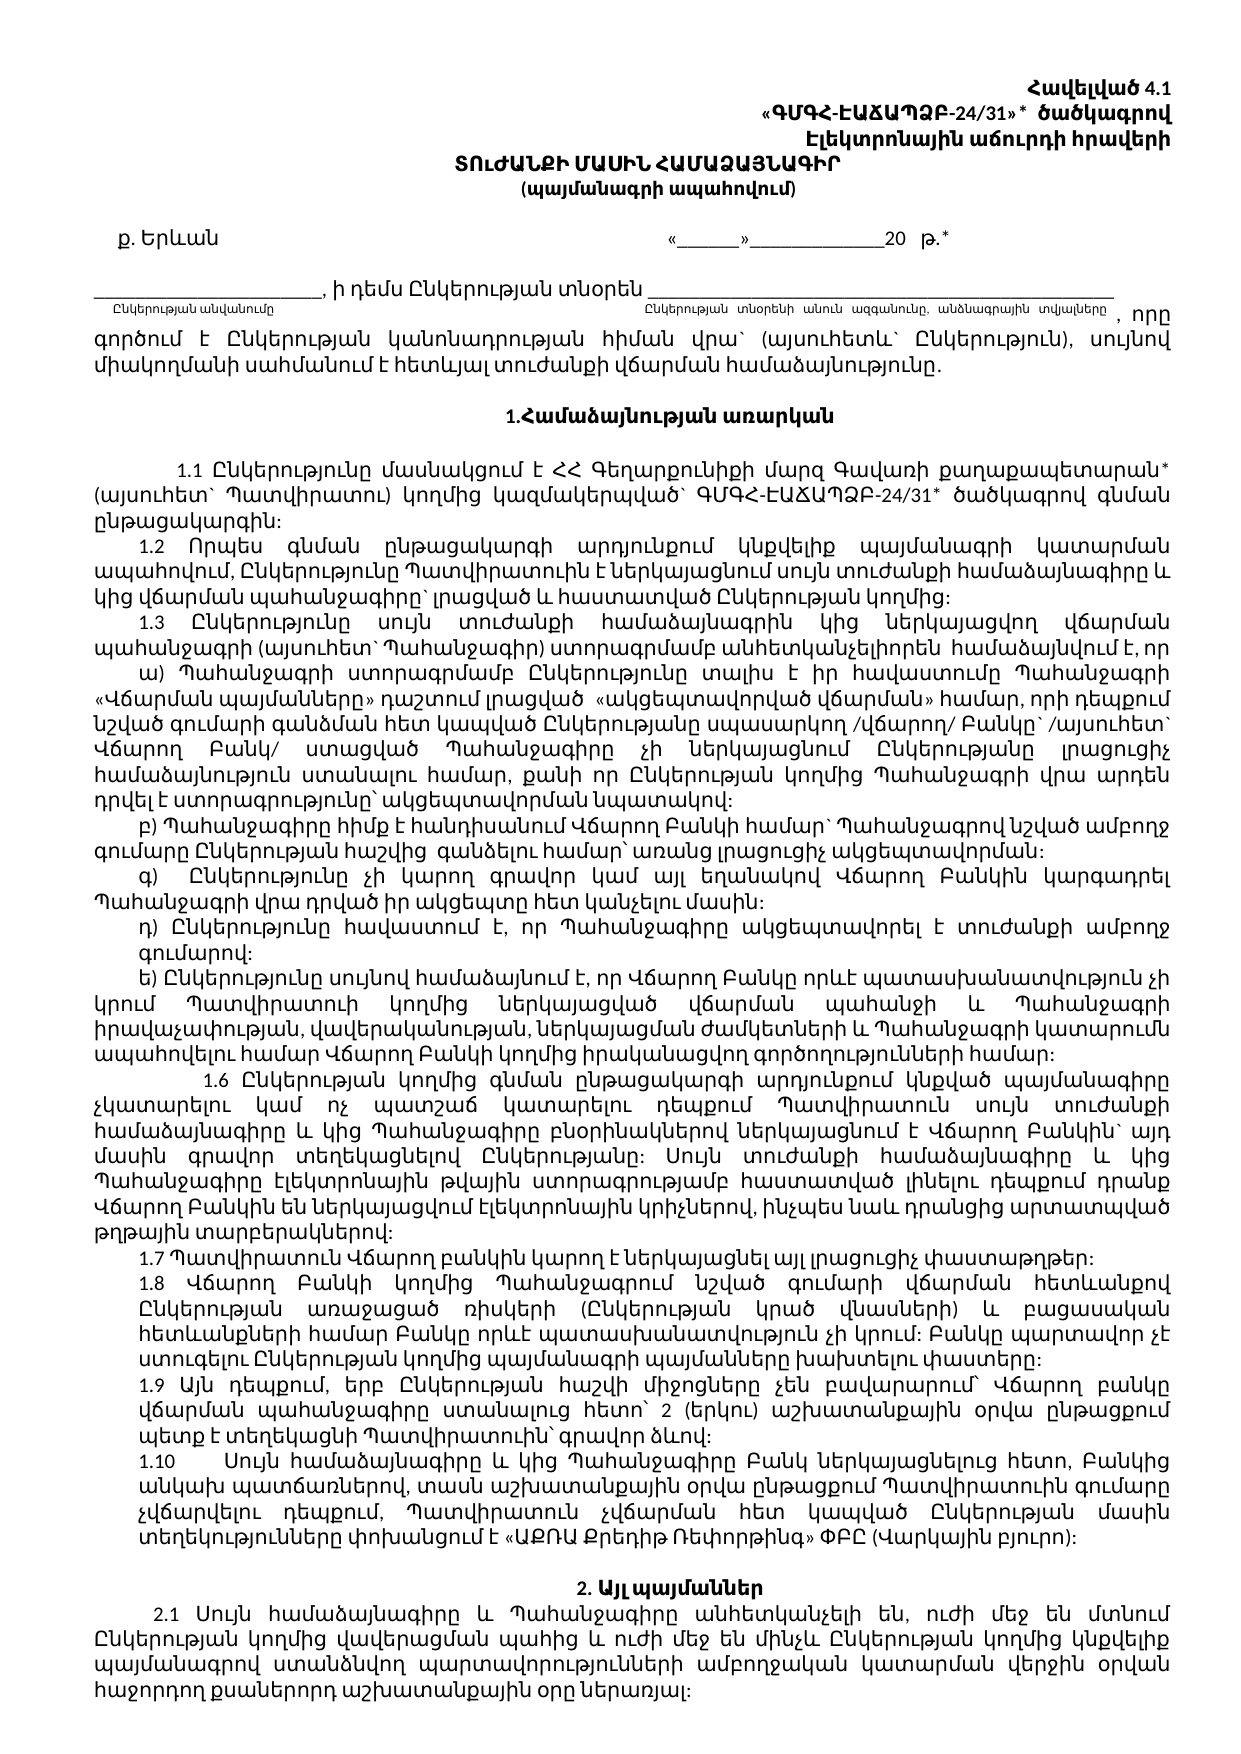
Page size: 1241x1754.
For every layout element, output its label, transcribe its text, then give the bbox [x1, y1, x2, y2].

text ե) Ընկերությունը սույնով համաձայնում է, որ Վճարող Բանկը որևէ պատասխանատվություն չի կրում Պատվիրատուի կողմից ներկայացված վճարման պահանջի և Պահանջագրի իրավաչափության, վավերականության, ներկայացման ժամկետների և Պահանջագրի կատարումն ապահովելու համար Վճարող Բանկի կողմից իրականացվող գործողությունների համար: [94, 965, 1171, 1067]
text ա) Պահանջագրի ստորագրմամբ Ընկերությունը տալիս է իր հավաստումը Պահանջագրի «Վճարման պայմանները» դաշտում լրացված «ակցեպտավորված վճարման» համար, որի դեպքում նշված գումարի գանձման հետ կապված Ընկերությանը սպասարկող /վճարող/ Բանկը` /այսուհետ` Վճարող Բանկ/ ստացված Պահանջագիրը չի ներկայացնում Ընկերությանը լրացուցիչ համաձայնություն ստանալու համար, քանի որ Ընկերության կողմից Պահանջագրի վրա արդեն դրվել է ստորագրությունը՝ ակցեպտավորման նպատակով: [94, 660, 1171, 813]
text 1.10 Սույն համաձայնագիրը և կից Պահանջագիրը Բանկ ներկայացնելուց հետո, Բանկից անկախ պատճառներով, տասն աշխատանքային օրվա ընթացքում Պատվիրատուին գումարը չվճարվելու դեպքում, Պատվիրատուն չվճարման հետ կապված Ընկերության մասին տեղեկությունները փոխանցում է «ԱՔՌԱ Քրեդիթ Ռեփորթինգ» ՓԲԸ (Վարկային բյուրո): [138, 1448, 1171, 1550]
text 1.2 Որպես գնման ընթացակարգի արդյունքում կնքվելիք պայմանագրի կատարման ապահովում, Ընկերությունը Պատվիրատուին է ներկայացնում սույն տուժանքի համաձայնագիրը և կից վճարման պահանջագիրը` լրացված և հաստատված Ընկերության կողմից: [94, 533, 1171, 609]
text դ) Ընկերությունը հավաստում է, որ Պահանջագիրը ակցեպտավորել է տուժանքի ամբողջ գումարով: [138, 914, 1171, 965]
text 2.1 Սույն համաձայնագիրը և Պահանջագիրը անհետկանչելի են, ուժի մեջ են մտնում Ընկերության կողմից վավերացման պահից և ուժի մեջ են մինչև Ընկերության կողմից կնքվելիք պայմանագրով ստանձնվող պարտավորությունների ամբողջական կատարման վերջին օրվան հաջորդող քսաներորդ աշխատանքային օրը ներառյալ: [94, 1601, 1171, 1702]
text ______________________, ի դեմս Ընկերության տնօրեն _____________________________________________ [94, 276, 1171, 301]
text 1.9 Այն դեպքում, երբ Ընկերության հաշվի միջոցները չեն բավարարում՝ Վճարող բանկը վճարման պահանջագիրը ստանալուց հետո՝ 2 (երկու) աշխատանքային օրվա ընթացքում պետք է տեղեկացնի Պատվիրատուին՝ գրավոր ձևով: [138, 1372, 1171, 1448]
text ք. Երևան «______»_____________20 թ.* [94, 225, 1171, 250]
text բ) Պահանջագիրը հիմք է հանդիսանում Վճարող Բանկի համար` Պահանջագրով նշված ամբողջ գումարը Ընկերության հաշվից գանձելու համար՝ առանց լրացուցիչ ակցեպտավորման: [94, 813, 1171, 864]
text Հավելված 4.1 [94, 75, 1171, 100]
text 1.Համաձայնության առարկան [169, 403, 1171, 428]
text 1.6 Ընկերության կողմից գնման ընթացակարգի արդյունքում կնքված պայմանագիրը չկատարելու կամ ոչ պատշաճ կատարելու դեպքում Պատվիրատուն սույն տուժանքի համաձայնագիրը և կից Պահանջագիրը բնօրինակներով ներկայացնում է Վճարող Բանկին` այդ մասին գրավոր տեղեկացնելով Ընկերությանը: Սույն տուժանքի համաձայնագիրը և կից Պահանջագիրը էլեկտրոնային թվային ստորագրությամբ հաստատված լինելու դեպքում դրանք Վճարող Բանկին են ներկայացվում էլեկտրոնային կրիչներով, ինչպես նաև դրանցից արտատպված թղթային տարբերակներով: [94, 1067, 1171, 1245]
text Էլեկտրոնային աճուրդի հրավերի [94, 126, 1171, 151]
text ՏՈւԺԱՆՔԻ ՄԱՍԻՆ ՀԱՄԱՁԱՅՆԱԳԻՐ [94, 151, 1171, 177]
text գ) Ընկերությունը չի կարող գրավոր կամ այլ եղանակով Վճարող Բանկին կարգադրել Պահանջագրի վրա դրված իր ակցեպտը հետ կանչելու մասին: [94, 864, 1171, 914]
text 1.3 Ընկերությունը սույն տուժանքի համաձայնագրին կից ներկայացվող վճարման պահանջագրի (այսուհետ` Պահանջագիր) ստորագրմամբ անհետկանչելիորեն համաձայնվում է, որ [94, 609, 1171, 660]
text 1.1 Ընկերությունը մասնակցում է ՀՀ Գեղարքունիքի մարզ Գավառի քաղաքապետարան* (այսուհետ` Պատվիրատու) կողմից կազմակերպված` ԳՄԳՀ-ԷԱՃԱՊՁԲ-24/31* ծածկագրով գնման ընթացակարգին: [94, 457, 1171, 533]
text (պայմանագրի ապահովում) [94, 177, 1171, 199]
text 2. Այլ պայմաններ [169, 1575, 1171, 1601]
text 1.8 Վճարող Բանկի կողմից Պահանջագրում նշված գումարի վճարման հետևանքով Ընկերության առաջացած ռիսկերի (Ընկերության կրած վնասների) և բացասական հետևանքների համար Բանկը որևէ պատասխանատվություն չի կրում: Բանկը պարտավոր չէ ստուգելու Ընկերության կողմից պայմանագրի պայմանները խախտելու փաստերը: [138, 1270, 1171, 1372]
text 1.7 Պատվիրատուն Վճարող բանկին կարող է ներկայացնել այլ լրացուցիչ փաստաթղթեր: [138, 1245, 1171, 1270]
text Ընկերության անվանումը Ընկերության տնօրենի անուն ազգանունը, անձնագրային տվյալները , որը գործում է Ընկերության կանոնադրության հիման վրա` (այսուհետև` Ընկերություն), սույնով միակողմանի սահմանում է հետևյալ տուժանքի վճարման համաձայնությունը. [94, 301, 1171, 377]
text «ԳՄԳՀ-ԷԱՃԱՊՁԲ-24/31»* ծածկագրով [94, 100, 1171, 126]
